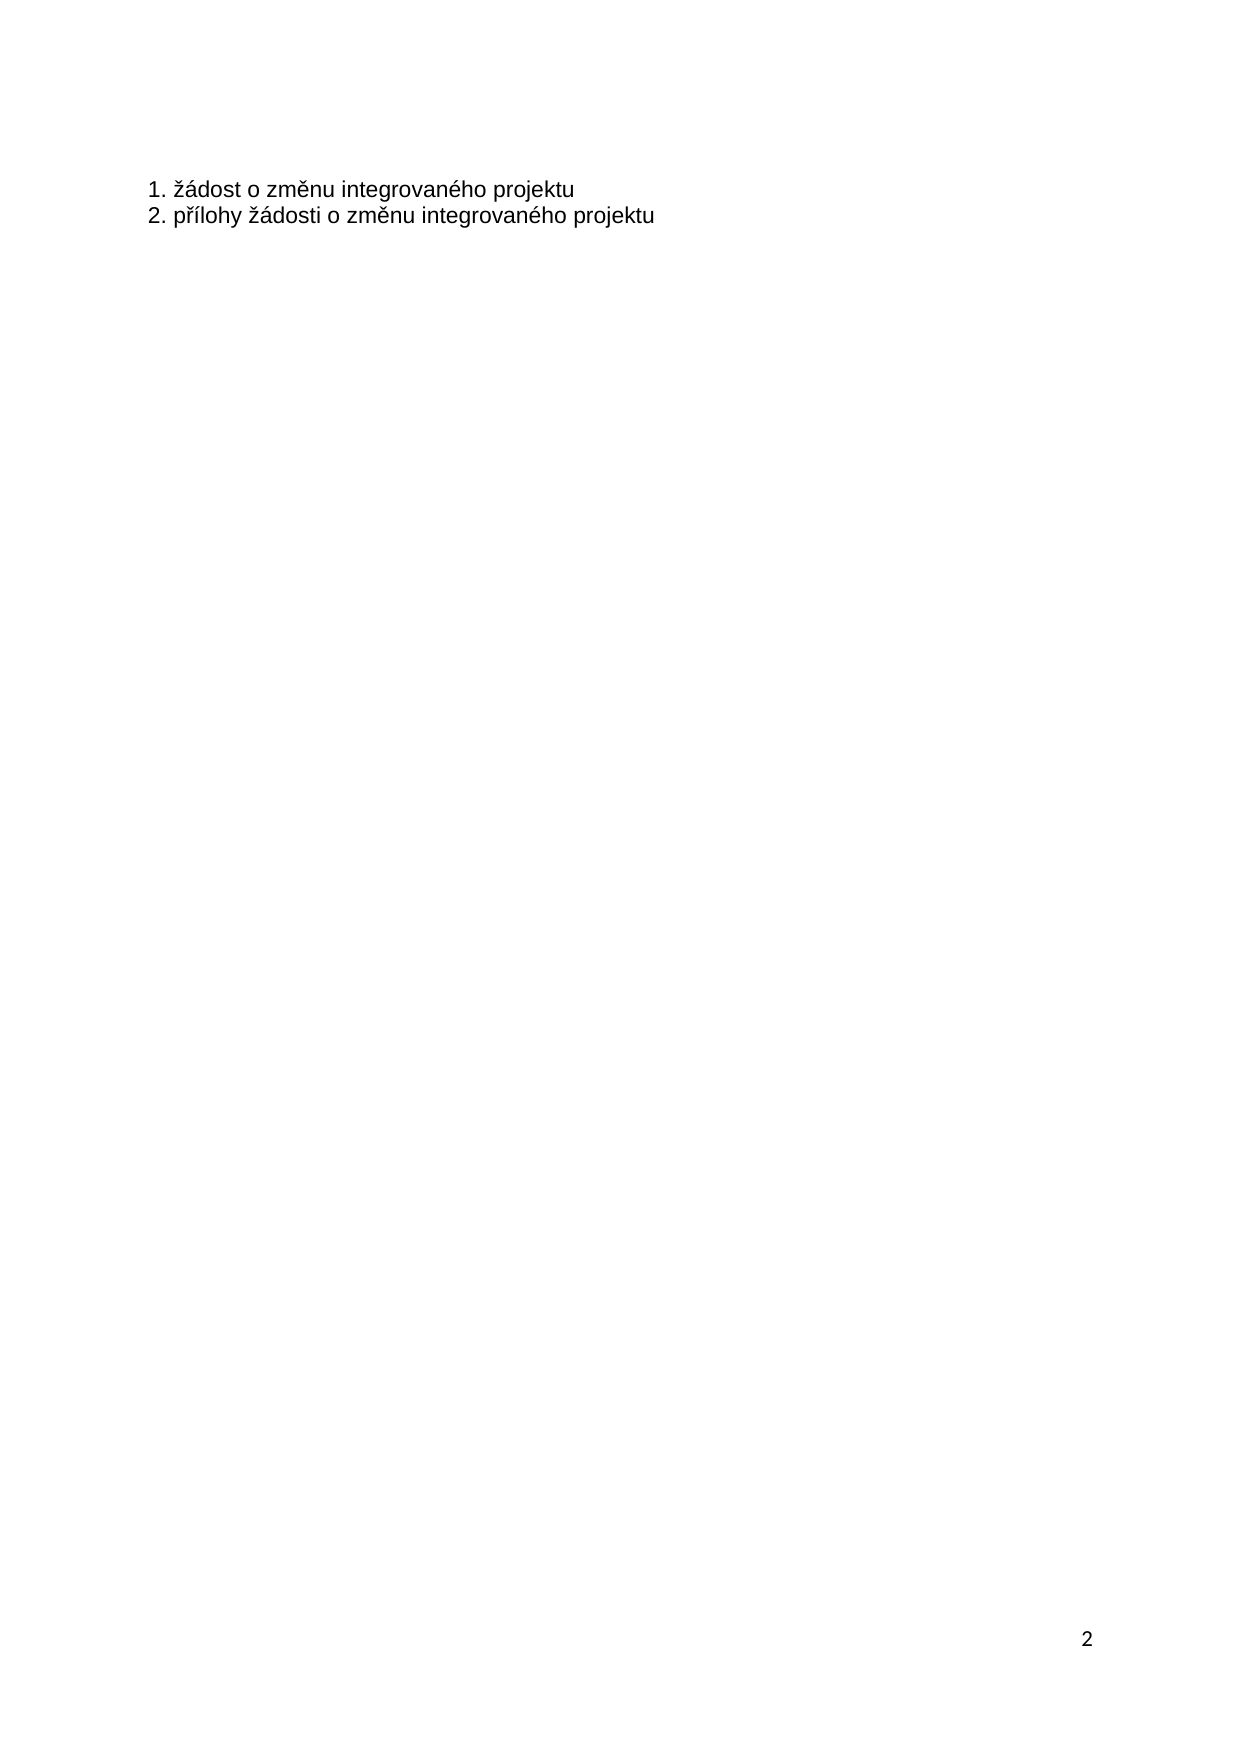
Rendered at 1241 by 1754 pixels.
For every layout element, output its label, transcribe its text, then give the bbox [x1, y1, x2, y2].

text 1. žádost o změnu integrovaného projektu [148, 176, 1092, 202]
text 2. přílohy žádosti o změnu integrovaného projektu [148, 202, 1092, 228]
